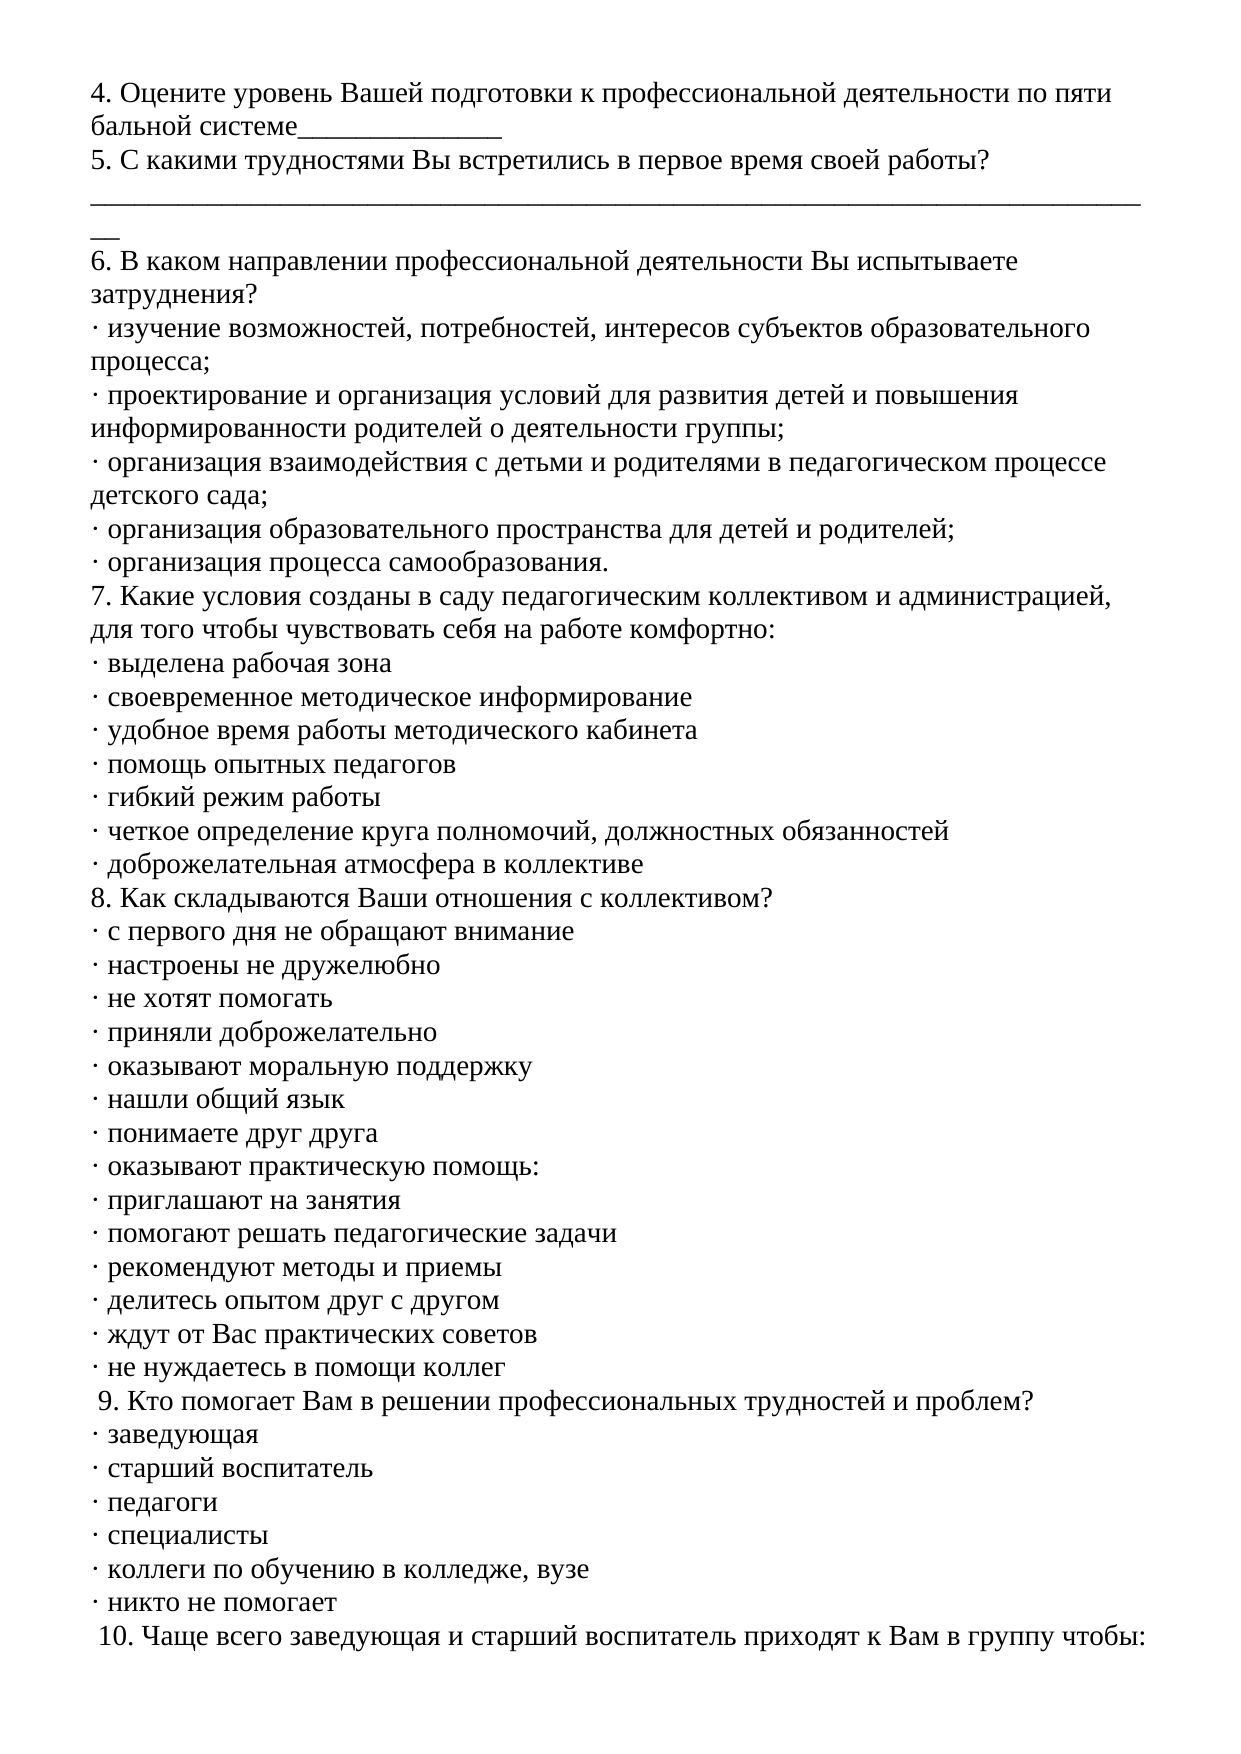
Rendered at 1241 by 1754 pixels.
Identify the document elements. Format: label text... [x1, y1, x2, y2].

text · помощь опытных педагогов [90, 746, 1150, 779]
text · старший воспитатель [90, 1450, 1150, 1484]
text · коллеги по обучению в колледже, вузе [90, 1551, 1150, 1584]
text 5. С какими трудностями Вы встретились в первое время своей работы? [90, 142, 1150, 176]
text · ждут от Вас практических советов [90, 1316, 1150, 1349]
text · приняли доброжелательно [90, 1014, 1150, 1048]
text · настроены не дружелюбно [90, 947, 1150, 981]
text · проектирование и организация условий для развития детей и повышения информированности родителей о деятельности группы; [90, 377, 1150, 444]
text · приглашают на занятия [90, 1182, 1150, 1215]
text · гибкий режим работы [90, 779, 1150, 813]
text · организация образовательного пространства для детей и родителей; [90, 511, 1150, 544]
text · не хотят помогать [90, 981, 1150, 1014]
text · педагоги [90, 1484, 1150, 1517]
text · выделена рабочая зона [90, 645, 1150, 679]
text · своевременное методическое информирование [90, 679, 1150, 712]
text 6. В каком направлении профессиональной деятельности Вы испытываете затруднения? [90, 243, 1150, 310]
text · никто не помогает [90, 1584, 1150, 1618]
text · нашли общий язык [90, 1081, 1150, 1115]
text · удобное время работы методического кабинета [90, 712, 1150, 746]
text · не нуждаетесь в помощи коллег [90, 1349, 1150, 1383]
text · специалисты [90, 1517, 1150, 1551]
text · с первого дня не обращают внимание [90, 913, 1150, 947]
text 9. Кто помогает Вам в решении профессиональных трудностей и проблем? [90, 1383, 1150, 1417]
text · доброжелательная атмосфера в коллективе [90, 846, 1150, 880]
text · организация взаимодействия с детьми и родителями в педагогическом процессе детского сада; [90, 444, 1150, 511]
text __________________________________________________________________________ [90, 176, 1150, 243]
text 7. Какие условия созданы в саду педагогическим коллективом и администрацией, для того чтобы чувствовать себя на работе комфортно: [90, 578, 1150, 645]
text · понимаете друг друга [90, 1115, 1150, 1148]
text · изучение возможностей, потребностей, интересов субъектов образовательного процесса; [90, 310, 1150, 377]
text · оказывают практическую помощь: [90, 1148, 1150, 1182]
text 4. Оцените уровень Вашей подготовки к профессиональной деятельности по пяти бальной системе______________ [90, 75, 1150, 142]
text · организация процесса самообразования. [90, 544, 1150, 578]
text 10. Чаще всего заведующая и старший воспитатель приходят к Вам в группу чтобы: [90, 1618, 1150, 1651]
text 8. Как складываются Ваши отношения с коллективом? [90, 880, 1150, 913]
text · оказывают моральную поддержку [90, 1048, 1150, 1081]
text · заведующая [90, 1417, 1150, 1450]
text · четкое определение круга полномочий, должностных обязанностей [90, 813, 1150, 846]
text · рекомендуют методы и приемы [90, 1249, 1150, 1282]
text · делитесь опытом друг с другом [90, 1282, 1150, 1316]
text · помогают решать педагогические задачи [90, 1215, 1150, 1249]
